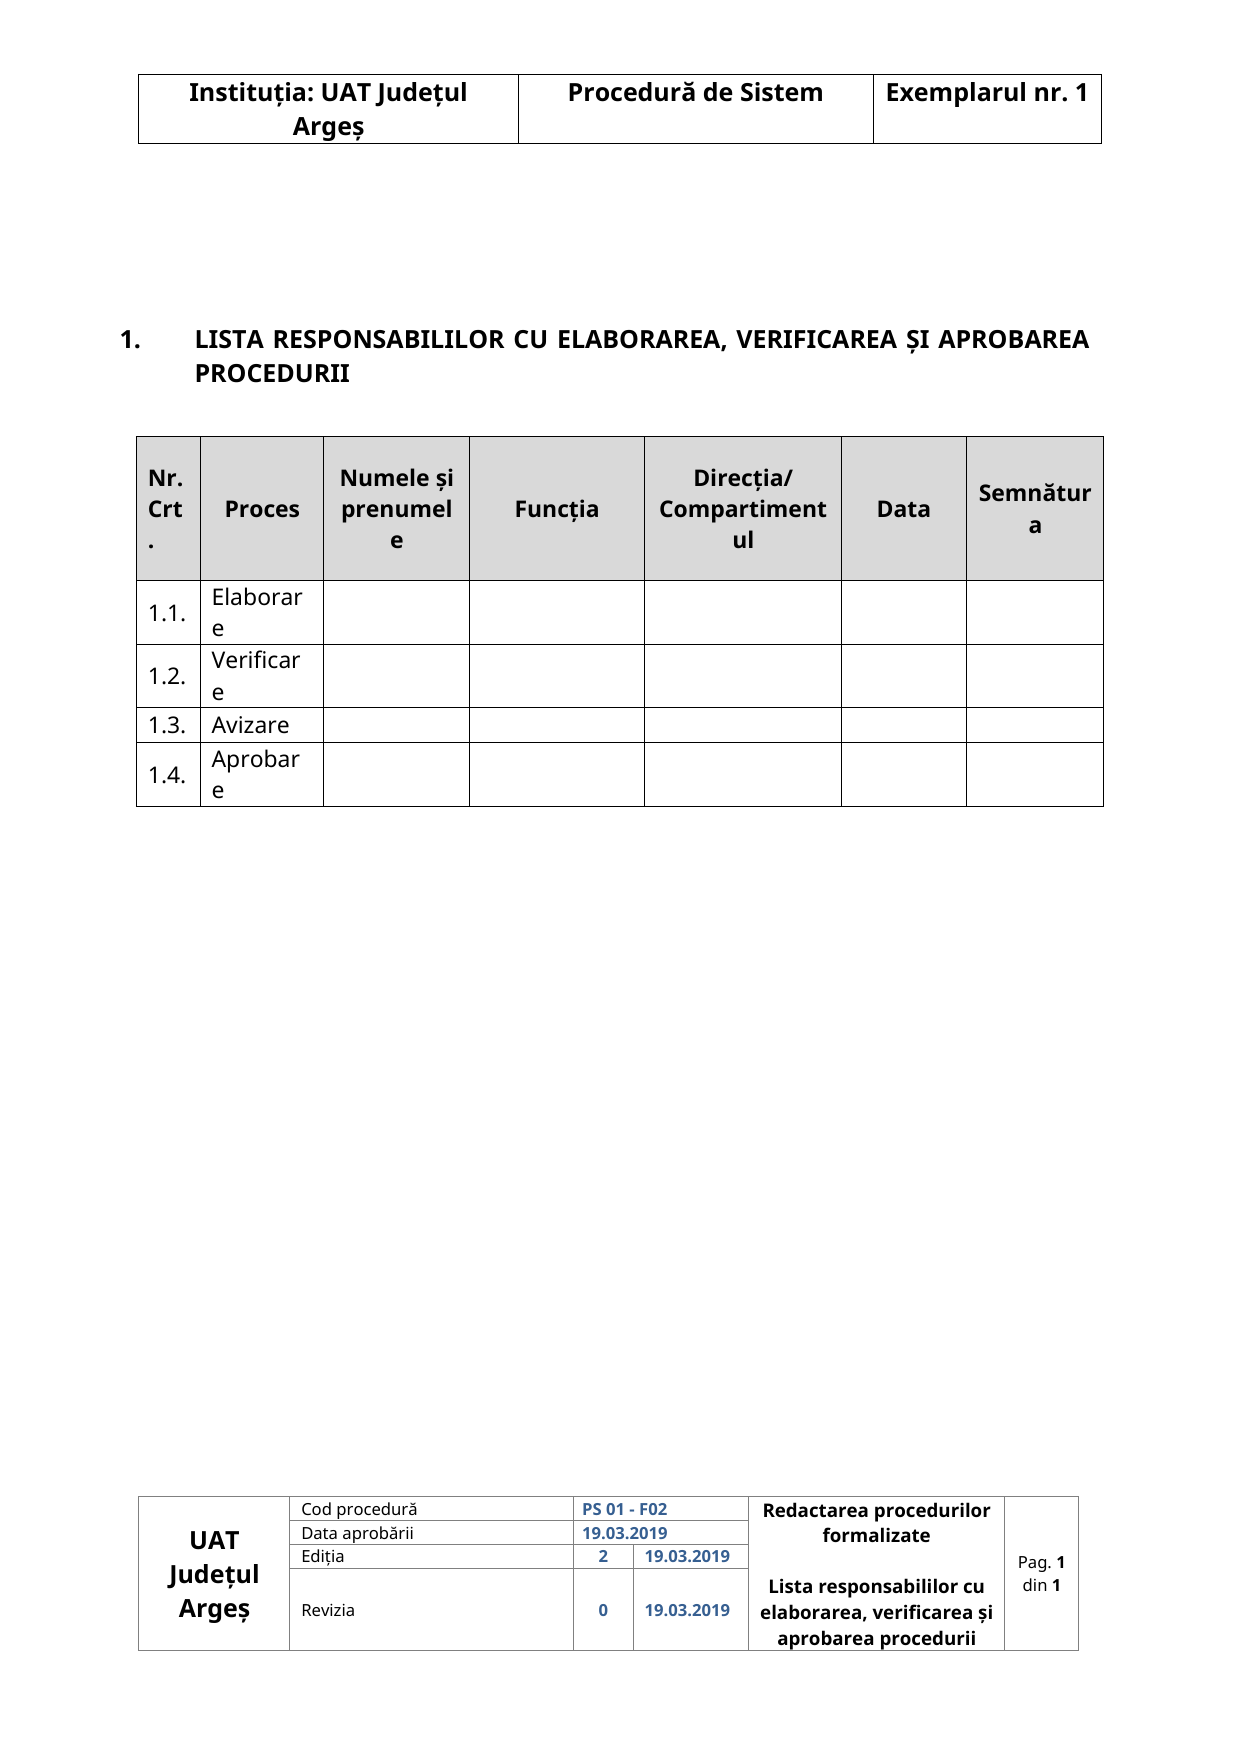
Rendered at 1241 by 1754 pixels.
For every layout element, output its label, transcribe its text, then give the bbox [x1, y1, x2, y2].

table_header Proces [201, 437, 323, 580]
list LISTA RESPONSABILILOR CU ELABORAREA, VERIFICAREA ȘI APROBAREA PROCEDURII [119, 321, 1090, 389]
table_cell Avizare [201, 708, 323, 742]
table_cell 1.1. [137, 581, 200, 643]
table_cell [470, 645, 644, 707]
table_cell 1.2. [137, 645, 200, 707]
table_cell [324, 645, 469, 707]
table_cell [967, 708, 1103, 742]
table_header Direcția/ Compartimentul [645, 437, 841, 580]
table_cell [645, 708, 841, 742]
table_header Funcția [470, 437, 644, 580]
table_cell [645, 743, 841, 806]
table_cell [842, 581, 966, 643]
table_cell 1.4. [137, 743, 200, 806]
table_cell [967, 581, 1103, 643]
table_header Numele și prenumele [324, 437, 469, 580]
table_cell Verificare [201, 645, 323, 707]
table_cell [470, 743, 644, 806]
table_cell [324, 708, 469, 742]
table_cell [645, 645, 841, 707]
table_cell [324, 743, 469, 806]
table_cell [324, 581, 469, 643]
table_cell [470, 581, 644, 643]
table_header Data [842, 437, 966, 580]
table_cell [842, 645, 966, 707]
table_cell [842, 743, 966, 806]
table_header Nr. Crt. [137, 437, 200, 580]
table_cell [967, 743, 1103, 806]
table_cell [645, 581, 841, 643]
table_cell Elaborare [201, 581, 323, 643]
table_cell Aprobare [201, 743, 323, 806]
table_cell 1.3. [137, 708, 200, 742]
table_header Semnătura [967, 437, 1103, 580]
table_cell [967, 645, 1103, 707]
table_cell [470, 708, 644, 742]
table_cell [842, 708, 966, 742]
